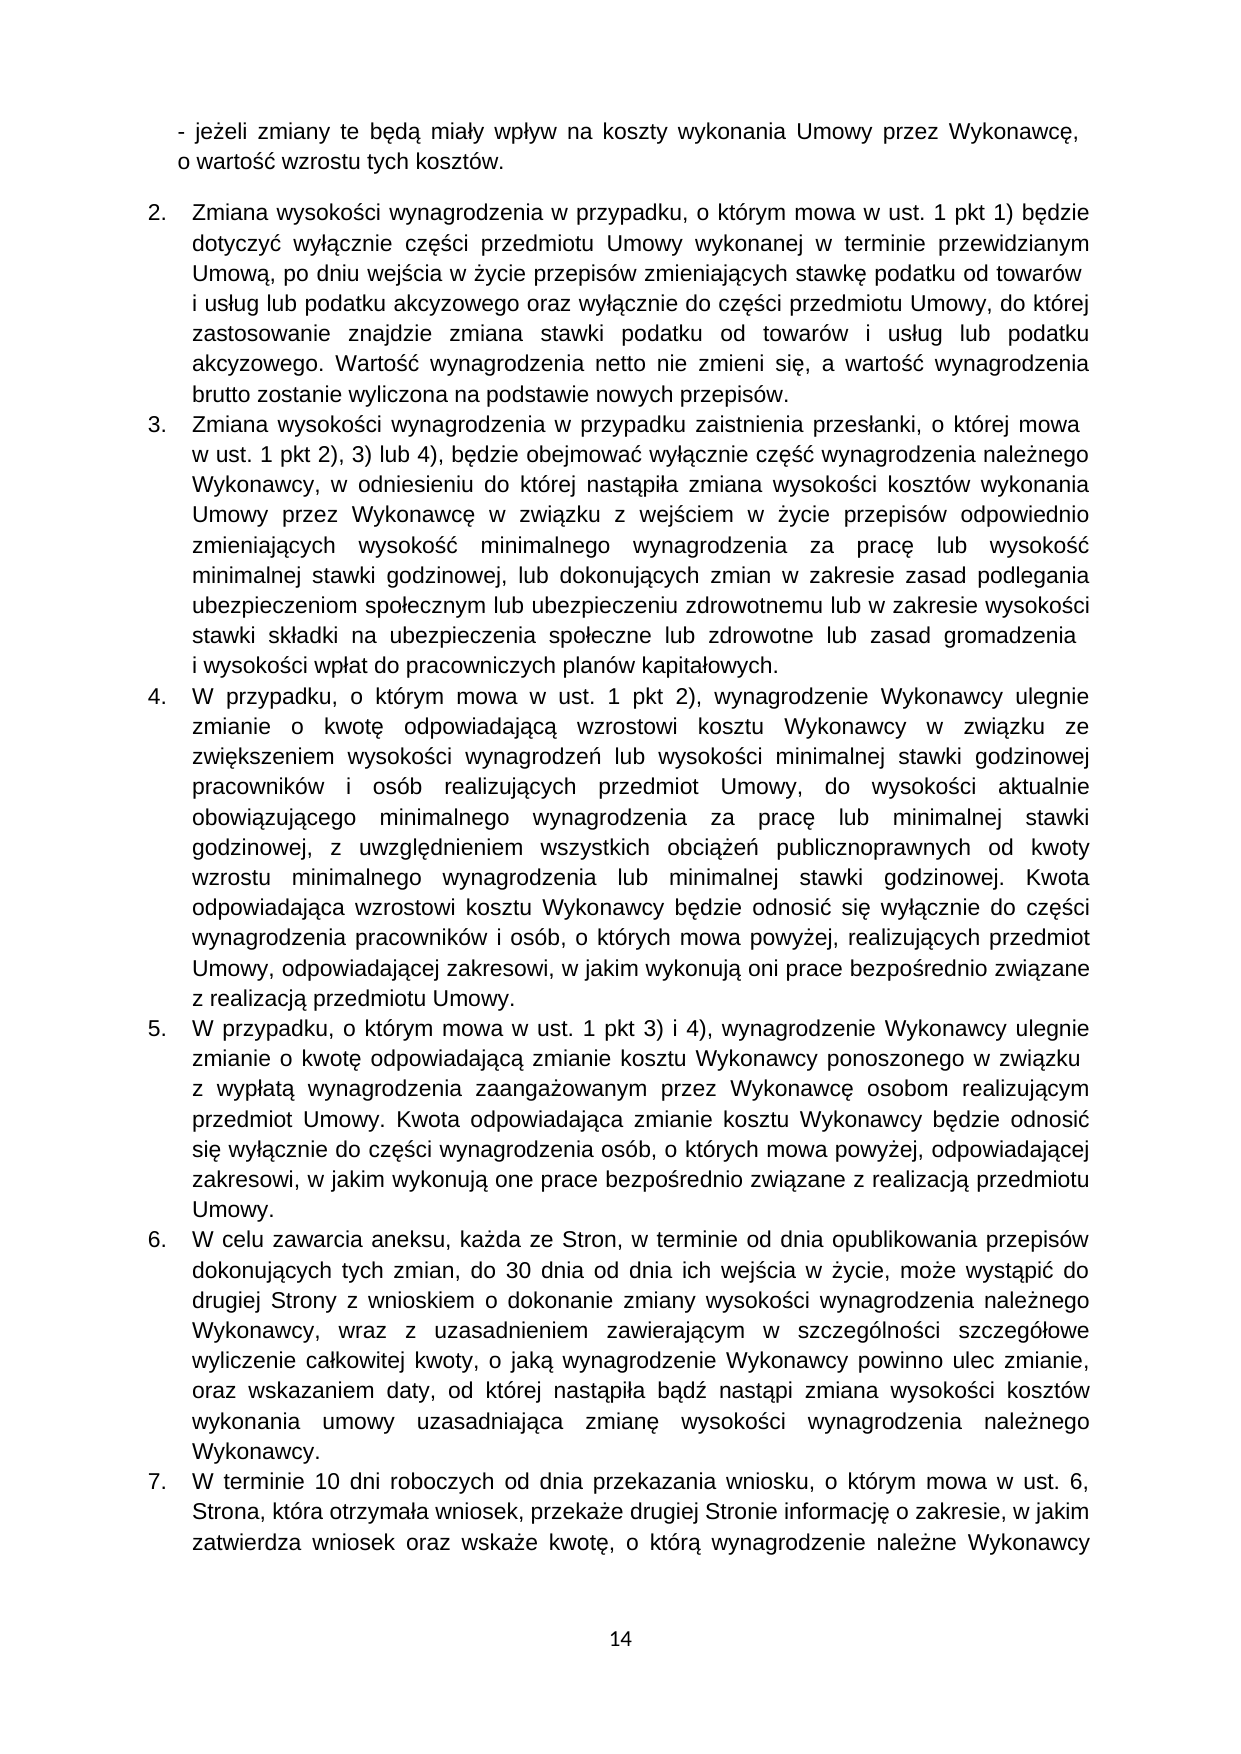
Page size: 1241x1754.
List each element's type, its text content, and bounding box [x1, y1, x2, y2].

list W przypadku, o którym mowa w ust. 1 pkt 3) i 4), wynagrodzenie Wykonawcy ulegnie zmianie o kwotę odpowiadającą zmianie kosztu Wykonawcy ponoszonego w związku z wypłatą wynagrodzenia zaangażowanym przez Wykonawcę osobom realizującym przedmiot Umowy. Kwota odpowiadająca zmianie kosztu Wykonawcy będzie odnosić się wyłącznie do części wynagrodzenia osób, o których mowa powyżej, odpowiadającej zakresowi, w jakim wykonują one prace bezpośrednio związane z realizacją przedmiotu Umowy. [148, 1015, 1090, 1223]
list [148, 1468, 1090, 1555]
list W przypadku, o którym mowa w ust. 1 pkt 2), wynagrodzenie Wykonawcy ulegnie zmianie o kwotę odpowiadającą wzrostowi kosztu Wykonawcy w związku ze zwiększeniem wysokości wynagrodzeń lub wysokości minimalnej stawki godzinowej pracowników i osób realizujących przedmiot Umowy, do wysokości aktualnie obowiązującego minimalnego wynagrodzenia za pracę lub minimalnej stawki godzinowej, z uwzględnieniem wszystkich obciążeń publicznoprawnych od kwoty wzrostu minimalnego wynagrodzenia lub minimalnej stawki godzinowej. Kwota odpowiadająca wzrostowi kosztu Wykonawcy będzie odnosić się wyłącznie do części wynagrodzenia pracowników i osób, o których mowa powyżej, realizujących przedmiot Umowy, odpowiadającej zakresowi, w jakim wykonują oni prace bezpośrednio związane z realizacją przedmiotu Umowy. [148, 683, 1090, 1011]
list Zmiana wysokości wynagrodzenia w przypadku zaistnienia przesłanki, o której mowa w ust. 1 pkt 2), 3) lub 4), będzie obejmować wyłącznie część wynagrodzenia należnego Wykonawcy, w odniesieniu do której nastąpiła zmiana wysokości kosztów wykonania Umowy przez Wykonawcę w związku z wejściem w życie przepisów odpowiednio zmieniających wysokość minimalnego wynagrodzenia za pracę lub wysokość minimalnej stawki godzinowej, lub dokonujących zmian w zakresie zasad podlegania ubezpieczeniom społecznym lub ubezpieczeniu zdrowotnemu lub w zakresie wysokości stawki składki na ubezpieczenia społeczne lub zdrowotne lub zasad gromadzenia i wysokości wpłat do pracowniczych planów kapitałowych. [148, 411, 1090, 679]
text - jeżeli zmiany te będą miały wpływ na koszty wykonania Umowy przez Wykonawcę, o wartość wzrostu tych kosztów. [177, 118, 1091, 175]
list Zmiana wysokości wynagrodzenia w przypadku, o którym mowa w ust. 1 pkt 1) będzie dotyczyć wyłącznie części przedmiotu Umowy wykonanej w terminie przewidzianym Umową, po dniu wejścia w życie przepisów zmieniających stawkę podatku od towarów i usług lub podatku akcyzowego oraz wyłącznie do części przedmiotu Umowy, do której zastosowanie znajdzie zmiana stawki podatku od towarów i usług lub podatku akcyzowego. Wartość wynagrodzenia netto nie zmieni się, a wartość wynagrodzenia brutto zostanie wyliczona na podstawie nowych przepisów. [148, 199, 1090, 407]
list W celu zawarcia aneksu, każda ze Stron, w terminie od dnia opublikowania przepisów dokonujących tych zmian, do 30 dnia od dnia ich wejścia w życie, może wystąpić do drugiej Strony z wnioskiem o dokonanie zmiany wysokości wynagrodzenia należnego Wykonawcy, wraz z uzasadnieniem zawierającym w szczególności szczegółowe wyliczenie całkowitej kwoty, o jaką wynagrodzenie Wykonawcy powinno ulec zmianie, oraz wskazaniem daty, od której nastąpiła bądź nastąpi zmiana wysokości kosztów wykonania umowy uzasadniająca zmianę wysokości wynagrodzenia należnego Wykonawcy. [148, 1226, 1090, 1464]
